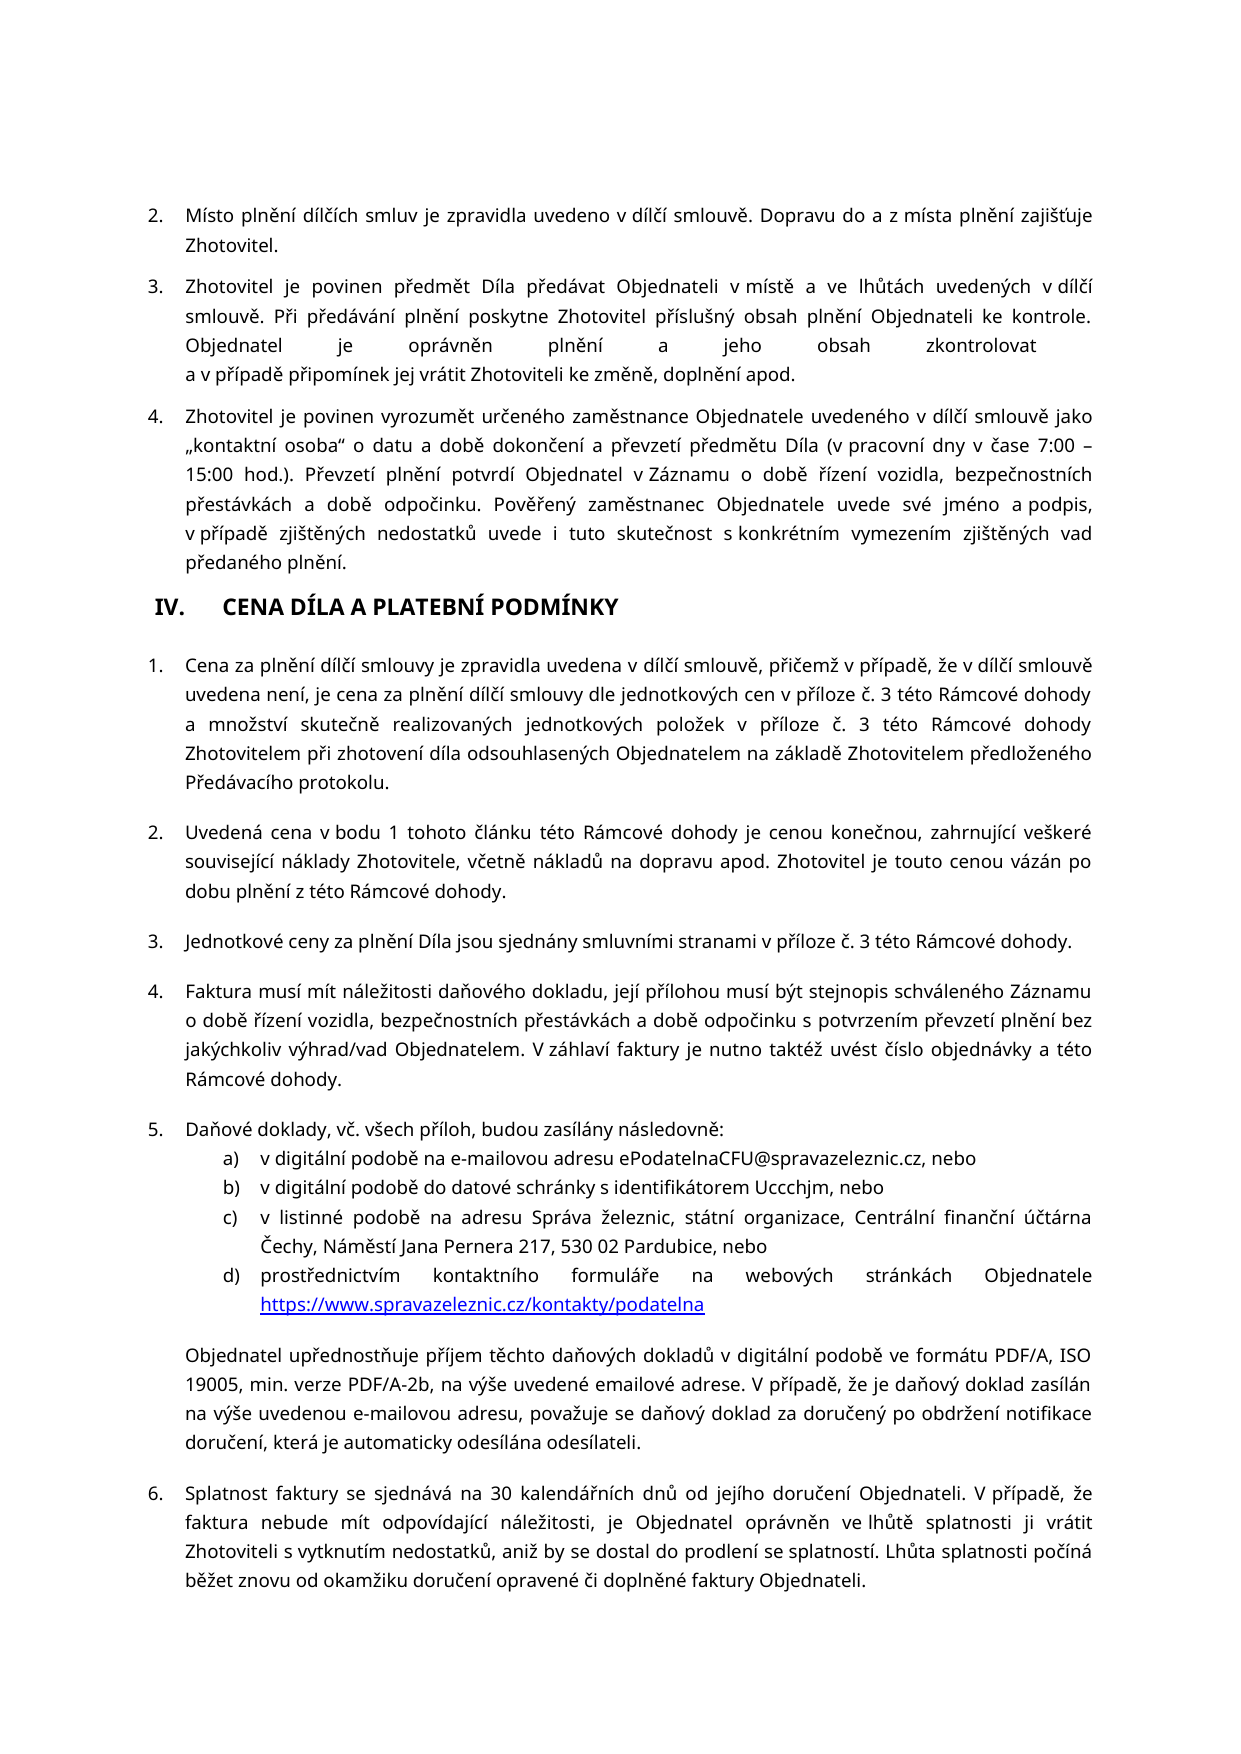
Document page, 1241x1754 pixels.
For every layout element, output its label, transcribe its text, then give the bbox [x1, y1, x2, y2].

text Místo plnění dílčích smluv je zpravidla uvedeno v dílčí smlouvě. Dopravu do a z místa plnění zajišťuje Zhotovitel. [148, 203, 1093, 257]
text Zhotovitel je povinen vyrozumět určeného zaměstnance Objednatele uvedeného v dílčí smlouvě jako „kontaktní osoba“ o datu a době dokončení a převzetí předmětu Díla (v pracovní dny v čase 7:00 – 15:00 hod.). Převzetí plnění potvrdí Objednatel v Záznamu o době řízení vozidla, bezpečnostních přestávkách a době odpočinku. Pověřený zaměstnanec Objednatele uvede své jméno a podpis, v případě zjištěných nedostatků uvede i tuto skutečnost s konkrétním vymezením zjištěných vad předaného plnění. [148, 403, 1093, 575]
list v digitální podobě na e-mailovou adresu ePodatelnaCFU@spravazeleznic.cz, nebo [223, 1145, 1093, 1171]
list Jednotkové ceny za plnění Díla jsou sjednány smluvními stranami v příloze č. 3 této Rámcové dohody. [148, 928, 1093, 954]
list prostřednictvím kontaktního formuláře na webových stránkách Objednatele https://www.spravazeleznic.cz/kontakty/podatelna [223, 1262, 1093, 1317]
list Faktura musí mít náležitosti daňového dokladu, její přílohou musí být stejnopis schváleného Záznamu o době řízení vozidla, bezpečnostních přestávkách a době odpočinku s potvrzením převzetí plnění bez jakýchkoliv výhrad/vad Objednatelem. V záhlaví faktury je nutno taktéž uvést číslo objednávky a této Rámcové dohody. [148, 978, 1093, 1092]
list v digitální podobě do datové schránky s identifikátorem Uccchjm, nebo [223, 1175, 1093, 1200]
list Splatnost faktury se sjednává na 30 kalendářních dnů od jejího doručení Objednateli. V případě, že faktura nebude mít odpovídající náležitosti, je Objednatel oprávněn ve lhůtě splatnosti ji vrátit Zhotoviteli s vytknutím nedostatků, aniž by se dostal do prodlení se splatností. Lhůta splatnosti počíná běžet znovu od okamžiku doručení opravené či doplněné faktury Objednateli. [148, 1480, 1093, 1593]
list v listinné podobě na adresu Správa železnic, státní organizace, Centrální finanční účtárna Čechy, Náměstí Jana Pernera 217, 530 02 Pardubice, nebo [223, 1204, 1093, 1259]
list Uvedená cena v bodu 1 tohoto článku této Rámcové dohody je cenou konečnou, zahrnující veškeré související náklady Zhotovitele, včetně nákladů na dopravu apod. Zhotovitel je touto cenou vázán po dobu plnění z této Rámcové dohody. [148, 819, 1093, 903]
list Daňové doklady, vč. všech příloh, budou zasílány následovně: [148, 1116, 1093, 1142]
list Cena za plnění dílčí smlouvy je zpravidla uvedena v dílčí smlouvě, přičemž v případě, že v dílčí smlouvě uvedena není, je cena za plnění dílčí smlouvy dle jednotkových cen v příloze č. 3 této Rámcové dohody a množství skutečně realizovaných jednotkových položek v příloze č. 3 této Rámcové dohody Zhotovitelem při zhotovení díla odsouhlasených Objednatelem na základě Zhotovitelem předloženého Předávacího protokolu. [148, 652, 1093, 795]
text Objednatel upřednostňuje příjem těchto daňových dokladů v digitální podobě ve formátu PDF/A, ISO 19005, min. verze PDF/A-2b, na výše uvedené emailové adrese. V případě, že je daňový doklad zasílán na výše uvedenou e-mailovou adresu, považuje se daňový doklad za doručený po obdržení notifikace doručení, která je automaticky odesílána odesílateli. [185, 1342, 1093, 1455]
text Zhotovitel je povinen předmět Díla předávat Objednateli v místě a ve lhůtách uvedených v dílčí smlouvě. Při předávání plnění poskytne Zhotovitel příslušný obsah plnění Objednateli ke kontrole. Objednatel je oprávněn plnění a jeho obsah zkontrolovat a v případě připomínek jej vrátit Zhotoviteli ke změně, doplnění apod. [148, 274, 1093, 387]
list CENA DÍLA A PLATEBNÍ PODMÍNKY [185, 591, 1093, 623]
